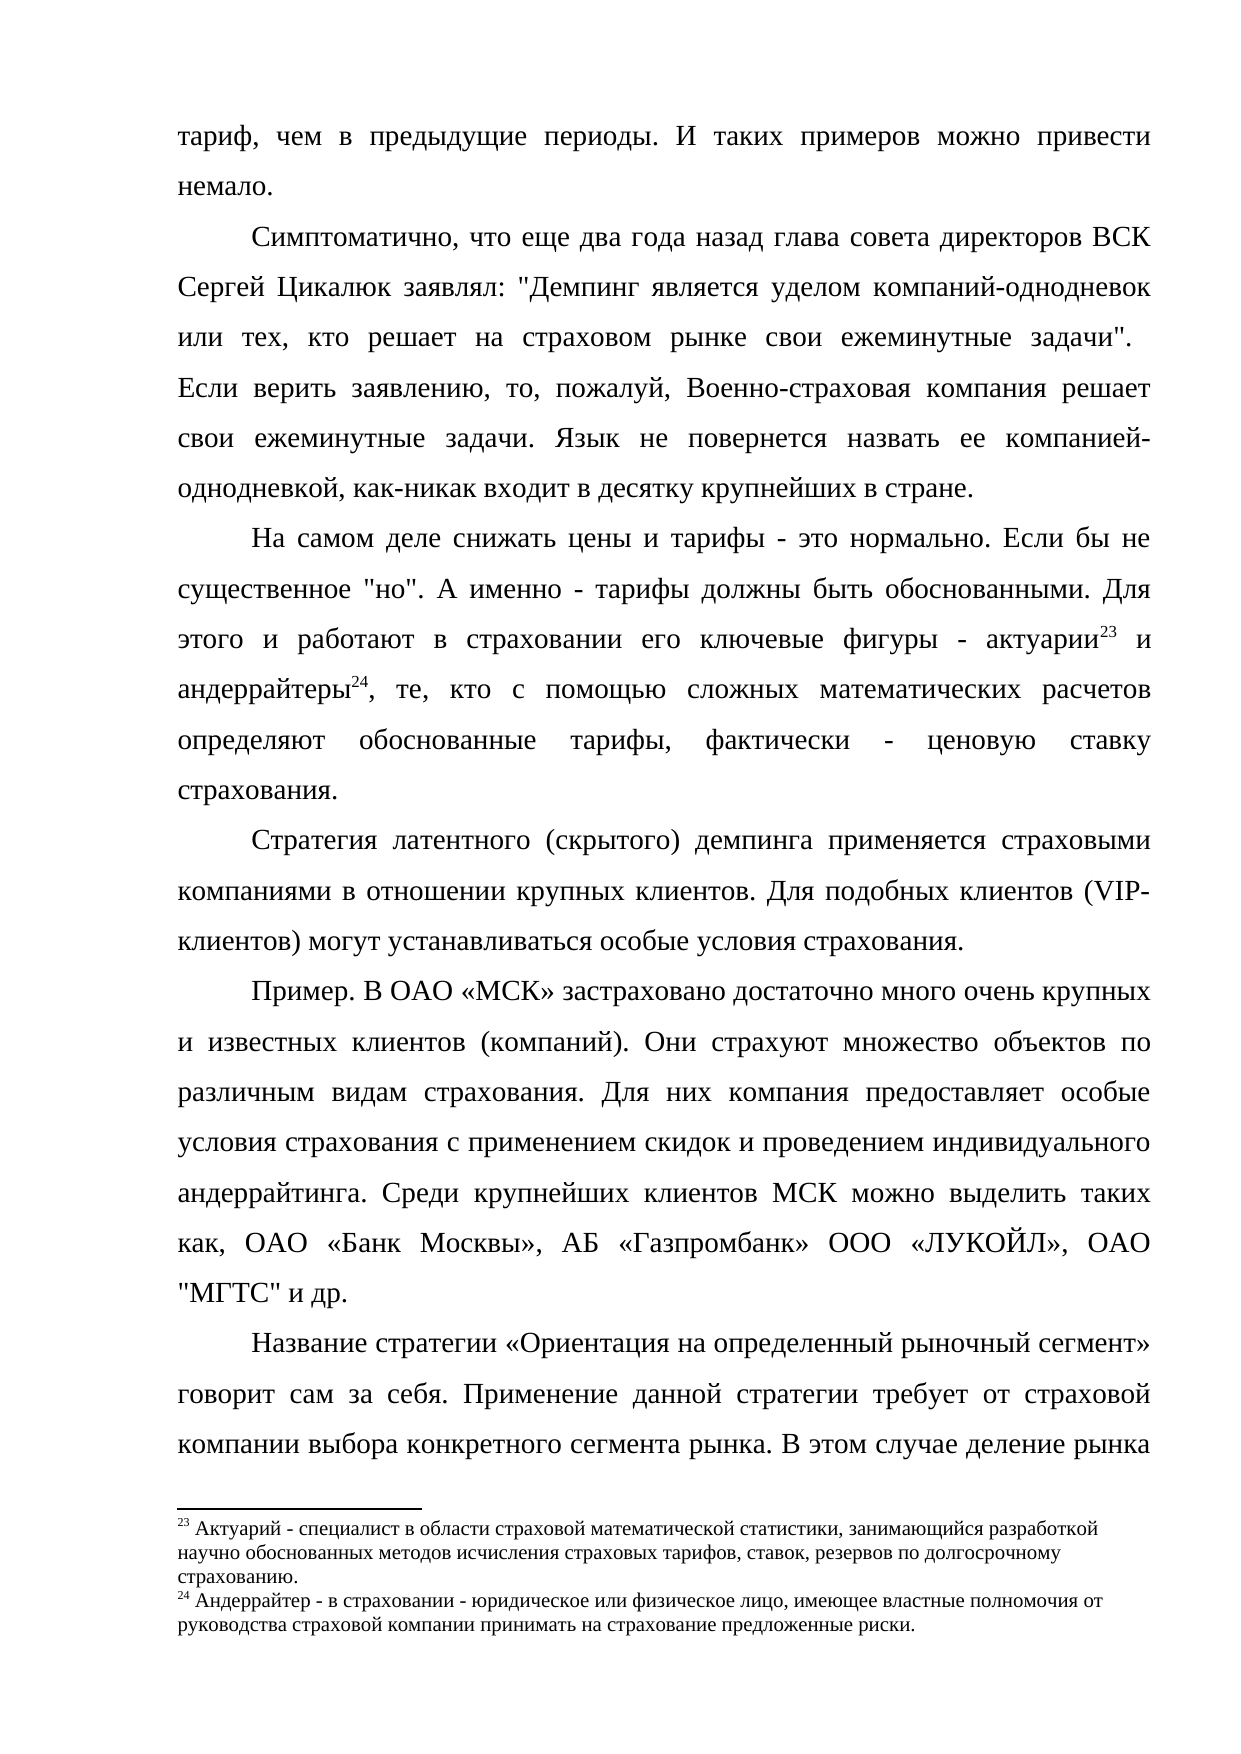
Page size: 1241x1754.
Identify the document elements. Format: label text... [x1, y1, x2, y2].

text На самом деле снижать цены и тарифы - это нормально. Если бы не существенное "но". А именно - тарифы должны быть обоснованными. Для этого и работают в страховании его ключевые фигуры - актуарии и андеррайтеры, те, кто с помощью сложных математических расчетов определяют обоснованные тарифы, фактически - ценовую ставку страхования. [177, 521, 1152, 806]
text Стратегия латентного (скрытого) демпинга применяется страховыми компаниями в отношении крупных клиентов. Для подобных клиентов (VIP-клиентов) могут устанавливаться особые условия страхования. [177, 822, 1152, 957]
text Пример. В ОАО «МСК» застраховано достаточно много очень крупных и известных клиентов (компаний). Они страхуют множество объектов по различным видам страхования. Для них компания предоставляет особые условия страхования с применением скидок и проведением индивидуального андеррайтинга. Среди крупнейших клиентов МСК можно выделить таких как, ОАО «Банк Москвы», АБ «Газпромбанк» ООО «ЛУКОЙЛ», ОАО "МГТС" и др. [177, 973, 1152, 1309]
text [177, 118, 1152, 202]
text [177, 1326, 1152, 1460]
text Симптоматично, что еще два года назад глава совета директоров ВСК Сергей Цикалюк заявлял: "Демпинг является уделом компаний-однодневок или тех, кто решает на страховом рынке свои ежеминутные задачи". Если верить заявлению, то, пожалуй, Военно-страховая компания решает свои ежеминутные задачи. Язык не повернется назвать ее компанией-однодневкой, как-никак входит в десятку крупнейших в стране. [177, 219, 1152, 504]
